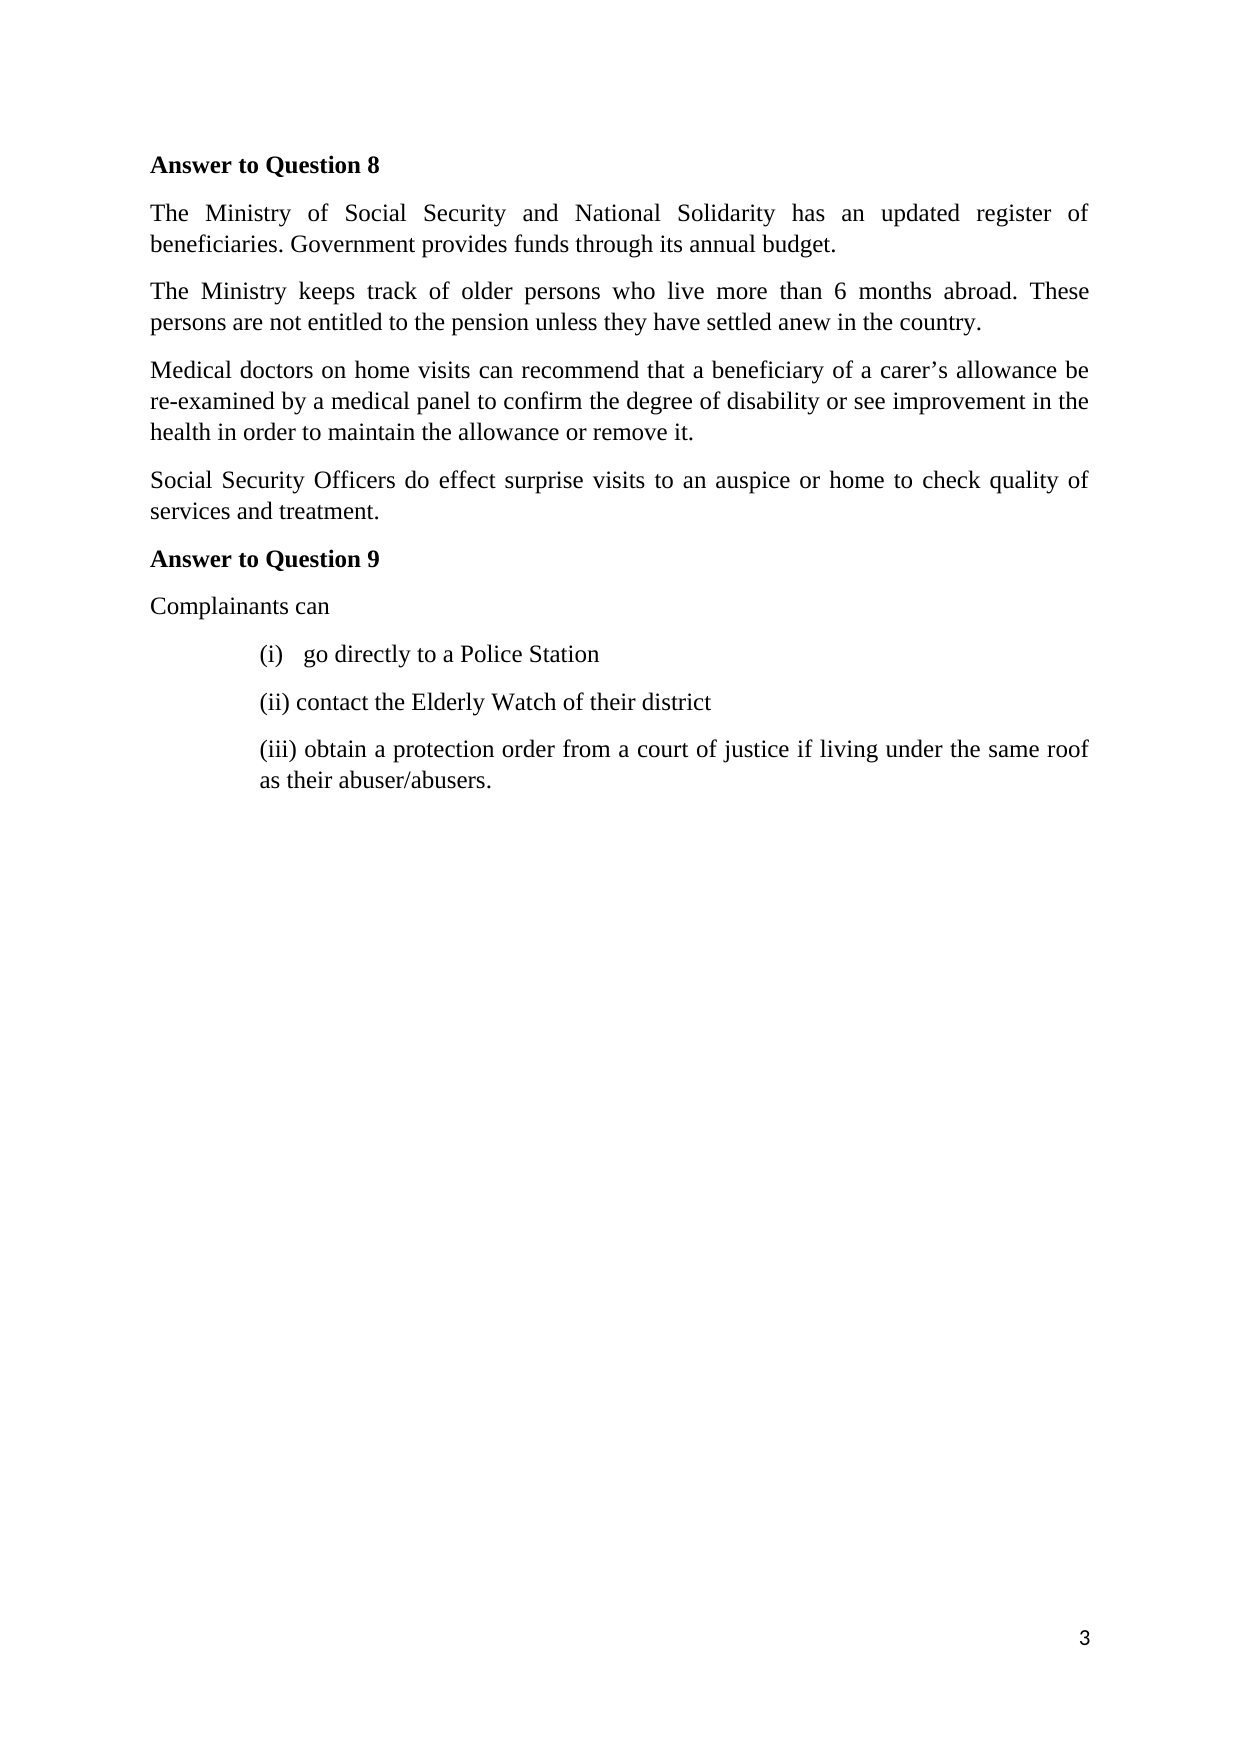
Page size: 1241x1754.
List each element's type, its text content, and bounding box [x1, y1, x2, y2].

text (ii) contact the Elderly Watch of their district [259, 687, 1090, 716]
text The Ministry of Social Security and National Solidarity has an updated register of beneficiaries. Government provides funds through its annual budget. [150, 198, 1090, 257]
text (iii) obtain a protection order from a court of justice if living under the same roof as their abuser/abusers. [259, 734, 1090, 794]
text Answer to Question 8 [150, 150, 1090, 179]
text Answer to Question 9 [150, 544, 1090, 572]
list go directly to a Police Station [259, 639, 1090, 668]
text Medical doctors on home visits can recommend that a beneficiary of a carer’s allowance be re-examined by a medical panel to confirm the degree of disability or see improvement in the health in order to maintain the allowance or remove it. [150, 355, 1090, 446]
text The Ministry keeps track of older persons who live more than 6 months abroad. These persons are not entitled to the pension unless they have settled anew in the country. [150, 276, 1090, 336]
text Social Security Officers do effect surprise visits to an auspice or home to check quality of services and treatment. [150, 465, 1090, 525]
text Complainants can [150, 591, 1090, 620]
